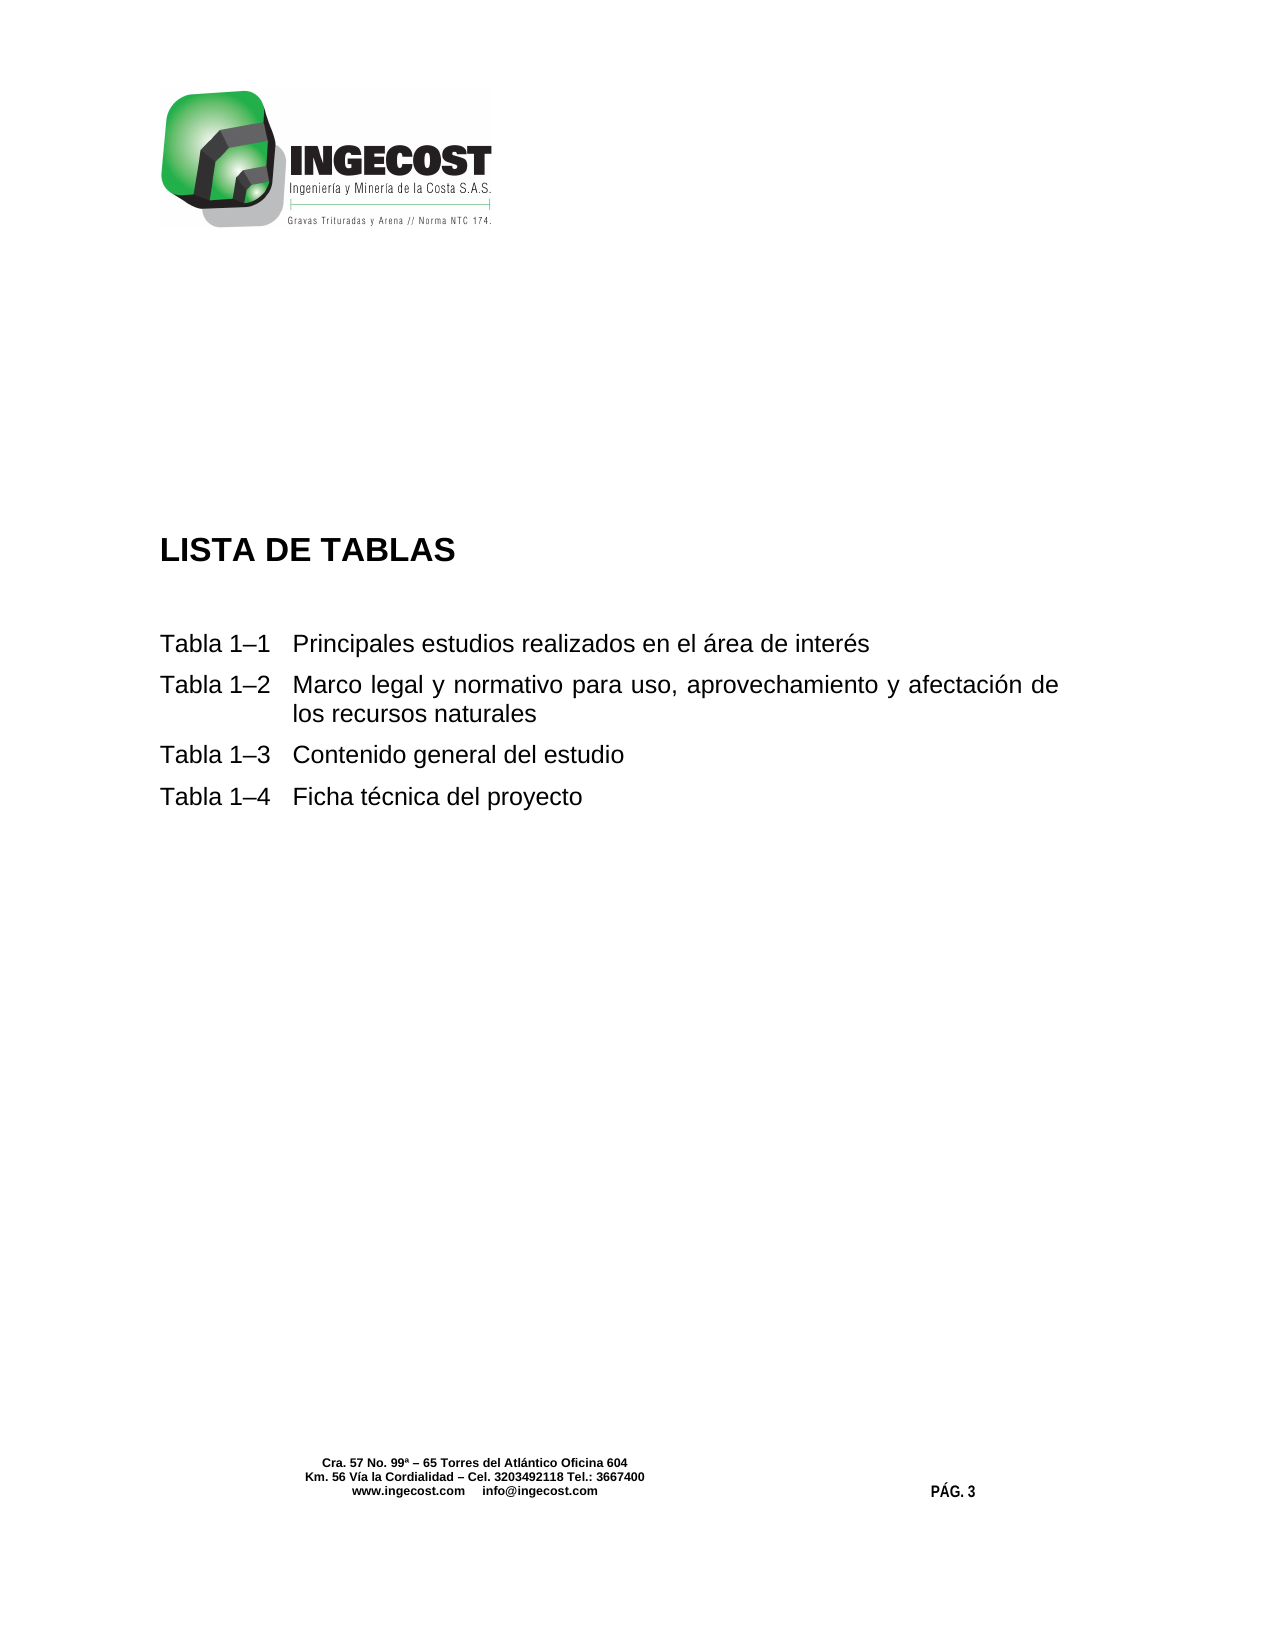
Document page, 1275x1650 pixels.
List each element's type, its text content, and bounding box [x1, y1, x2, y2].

text LISTA DE TABLAS [159, 530, 1116, 568]
picture [159, 88, 493, 229]
